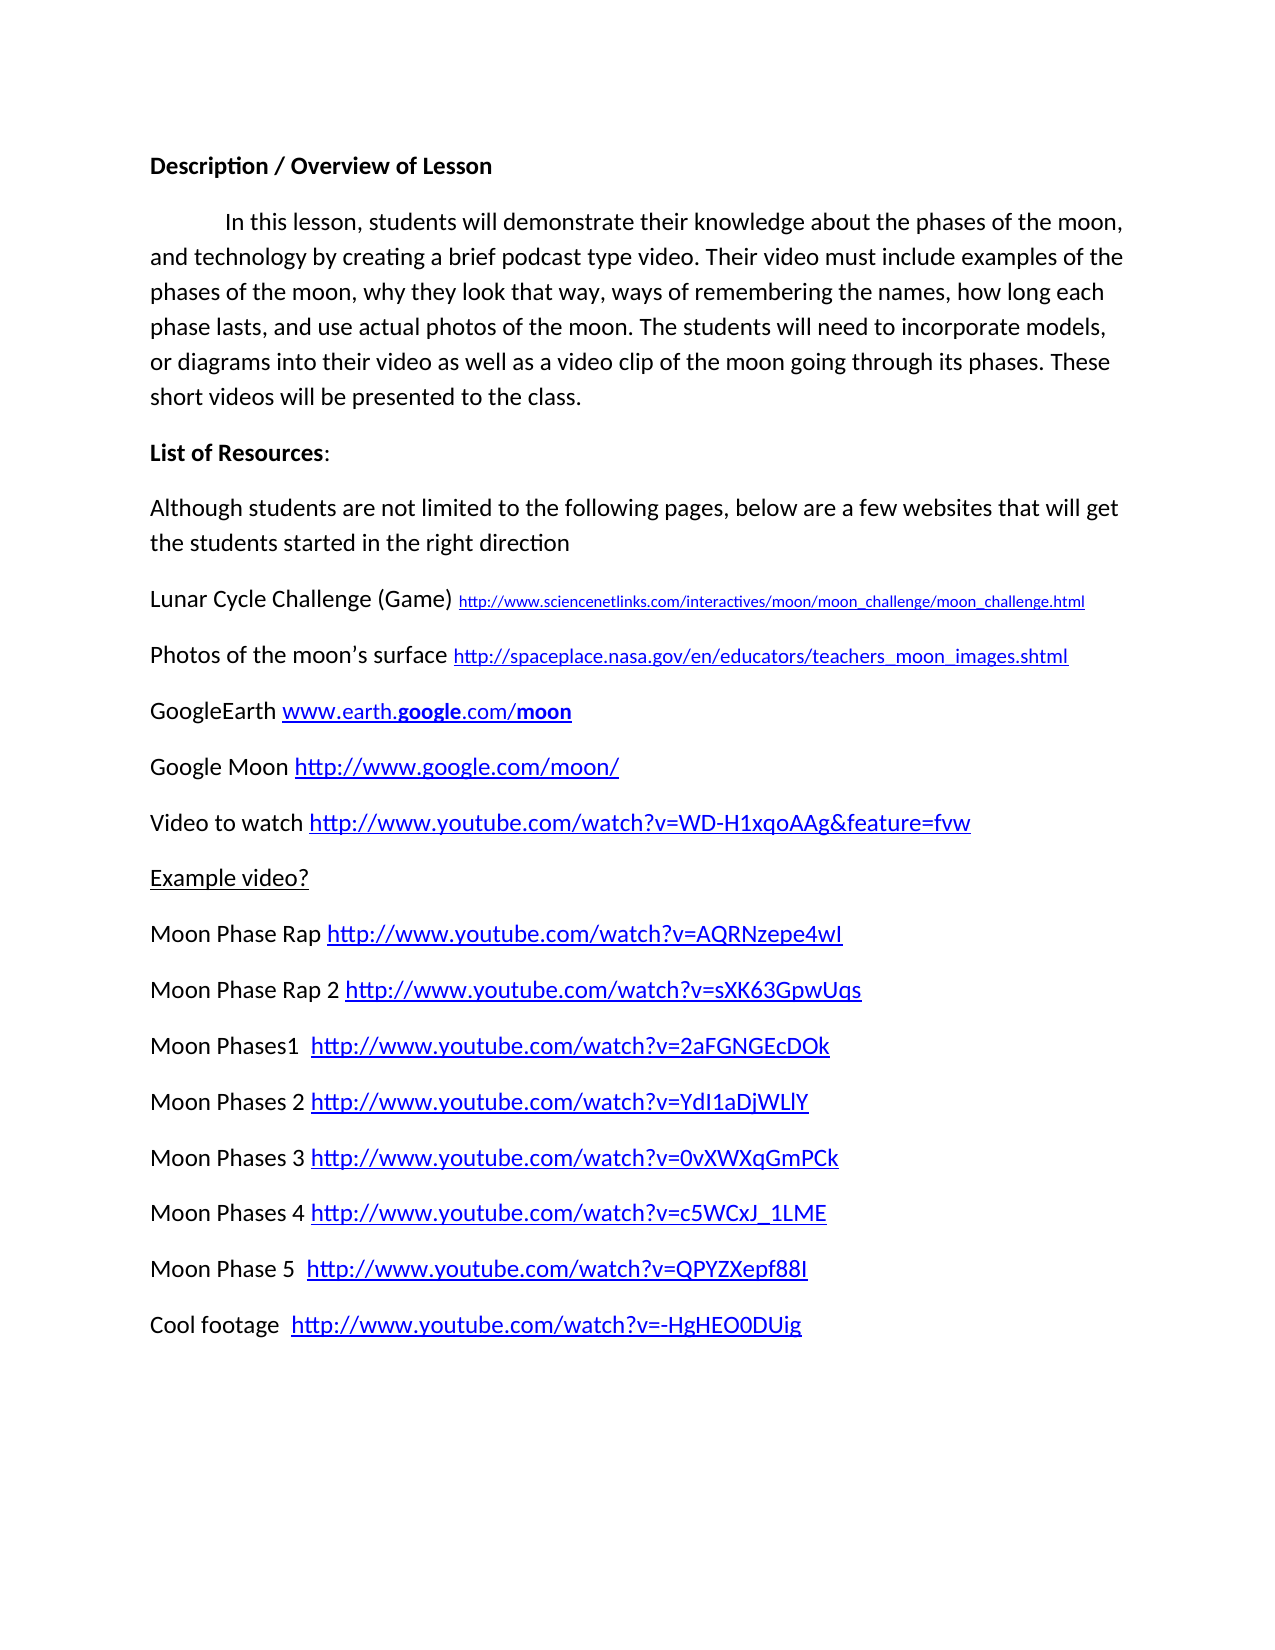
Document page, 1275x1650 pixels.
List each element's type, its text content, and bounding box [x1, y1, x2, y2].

text Moon Phases 3 http://www.youtube.com/watch?v=0vXWXqGmPCk [150, 1142, 1125, 1172]
text In this lesson, students will demonstrate their knowledge about the phases of the moon, and technology by creating a brief podcast type video. Their video must include examples of the phases of the moon, why they look that way, ways of remembering the names, how long each phase lasts, and use actual photos of the moon. The students will need to incorporate models, or diagrams into their video as well as a video clip of the moon going through its phases. These short videos will be presented to the class. [150, 206, 1125, 411]
text List of Resources: [150, 437, 1125, 467]
text Moon Phase Rap 2 http://www.youtube.com/watch?v=sXK63GpwUqs [150, 974, 1125, 1005]
text Moon Phases1 http://www.youtube.com/watch?v=2aFGNGEcDOk [150, 1030, 1125, 1061]
text Photos of the moon’s surface http://spaceplace.nasa.gov/en/educators/teachers_moon_images.shtml [150, 639, 1125, 670]
text Moon Phase 5 http://www.youtube.com/watch?v=QPYZXepf88I [150, 1253, 1125, 1284]
text Although students are not limited to the following pages, below are a few websites that will get the students started in the right direction [150, 492, 1125, 558]
text Example video? [150, 862, 1125, 893]
text Moon Phase Rap http://www.youtube.com/watch?v=AQRNzepe4wI [150, 918, 1125, 949]
text Moon Phases 2 http://www.youtube.com/watch?v=YdI1aDjWLlY [150, 1086, 1125, 1116]
text Google Moon http://www.google.com/moon/ [150, 751, 1125, 781]
text Description / Overview of Lesson [150, 150, 1125, 181]
text Cool footage http://www.youtube.com/watch?v=-HgHEO0DUig [150, 1309, 1125, 1340]
text Video to watch http://www.youtube.com/watch?v=WD-H1xqoAAg&feature=fvw [150, 807, 1125, 837]
text Lunar Cycle Challenge (Game) http://www.sciencenetlinks.com/interactives/moon/moon_challenge/moon_challenge.html [150, 583, 1125, 614]
text GoogleEarth www.earth.google.com/moon [150, 695, 1125, 726]
text Moon Phases 4 http://www.youtube.com/watch?v=c5WCxJ_1LME [150, 1197, 1125, 1228]
